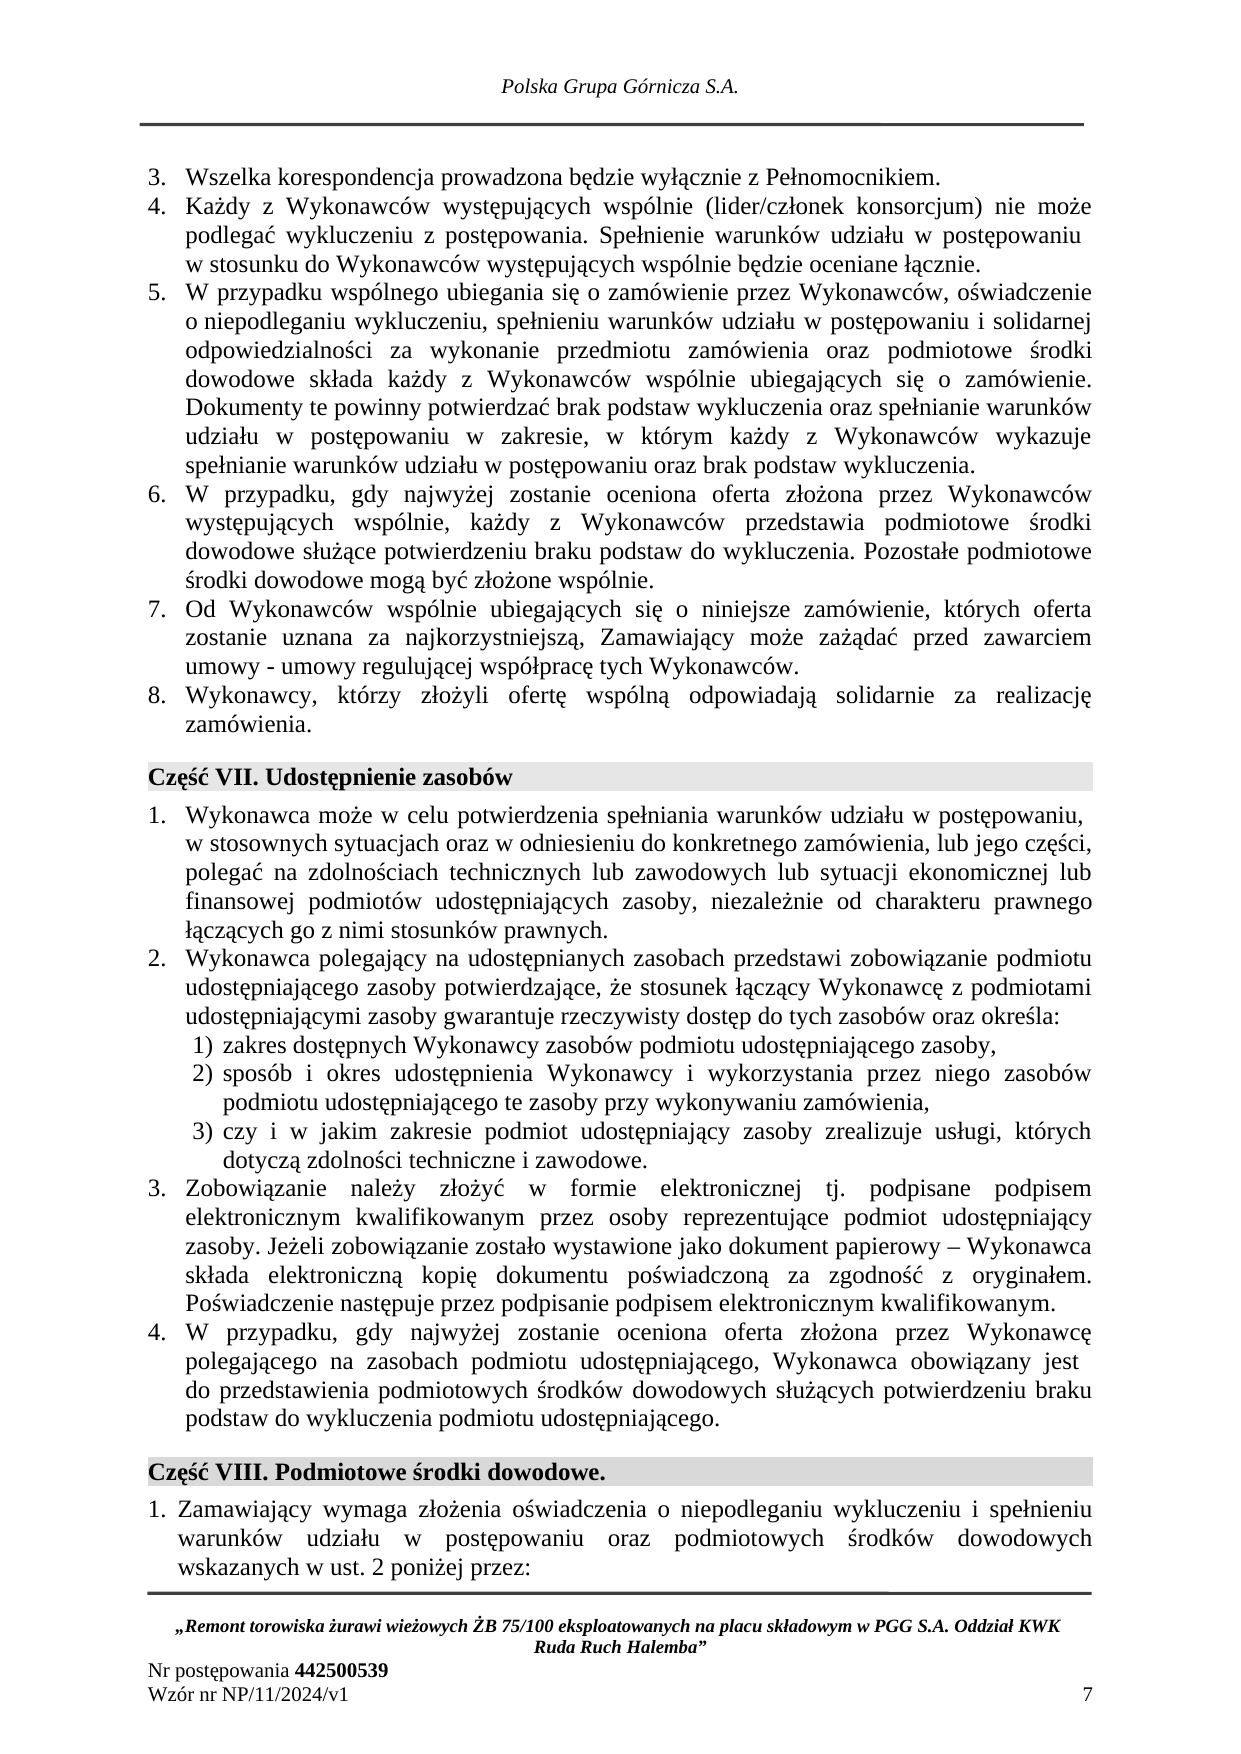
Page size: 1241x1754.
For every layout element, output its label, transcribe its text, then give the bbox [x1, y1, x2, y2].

subtitle Część VIII. Podmiotowe środki dowodowe. [148, 1457, 1093, 1486]
list W przypadku, gdy najwyżej zostanie oceniona oferta złożona przez Wykonawcę polegającego na zasobach podmiotu udostępniającego, Wykonawca obowiązany jest do przedstawienia podmiotowych środków dowodowych służących potwierdzeniu braku podstaw do wykluczenia podmiotu udostępniającego. [148, 1317, 1093, 1432]
list sposób i okres udostępnienia Wykonawcy i wykorzystania przez niego zasobów podmiotu udostępniającego te zasoby przy wykonywaniu zamówienia, [192, 1058, 1093, 1116]
list zakres dostępnych Wykonawcy zasobów podmiotu udostępniającego zasoby, [192, 1030, 1093, 1058]
list Wszelka korespondencja prowadzona będzie wyłącznie z Pełnomocnikiem. [148, 162, 1093, 191]
list W przypadku wspólnego ubiegania się o zamówienie przez Wykonawców, oświadczenie o niepodleganiu wykluczeniu, spełnieniu warunków udziału w postępowaniu i solidarnej odpowiedzialności za wykonanie przedmiotu zamówienia oraz podmiotowe środki dowodowe składa każdy z Wykonawców wspólnie ubiegających się o zamówienie. Dokumenty te powinny potwierdzać brak podstaw wykluczenia oraz spełnianie warunków udziału w postępowaniu w zakresie, w którym każdy z Wykonawców wykazuje spełnianie warunków udziału w postępowaniu oraz brak podstaw wykluczenia. [148, 277, 1093, 479]
list czy i w jakim zakresie podmiot udostępniający zasoby zrealizuje usługi, których dotyczą zdolności techniczne i zawodowe. [192, 1116, 1093, 1173]
subtitle Część VII. Udostępnienie zasobów [148, 762, 1093, 791]
list Zamawiający wymaga złożenia oświadczenia o niepodleganiu wykluczeniu i spełnieniu warunków udziału w postępowaniu oraz podmiotowych środków dowodowych wskazanych w ust. 2 poniżej przez: [148, 1494, 1093, 1581]
list Wykonawca polegający na udostępnianych zasobach przedstawi zobowiązanie podmiotu udostępniającego zasoby potwierdzające, że stosunek łączący Wykonawcę z podmiotami udostępniającymi zasoby gwarantuje rzeczywisty dostęp do tych zasobów oraz określa: [148, 943, 1093, 1030]
list Zobowiązanie należy złożyć w formie elektronicznej tj. podpisane podpisem elektronicznym kwalifikowanym przez osoby reprezentujące podmiot udostępniający zasoby. Jeżeli zobowiązanie zostało wystawione jako dokument papierowy – Wykonawca składa elektroniczną kopię dokumentu poświadczoną za zgodność z oryginałem. Poświadczenie następuje przez podpisanie podpisem elektronicznym kwalifikowanym. [148, 1173, 1093, 1317]
list Każdy z Wykonawców występujących wspólnie (lider/członek konsorcjum) nie może podlegać wykluczeniu z postępowania. Spełnienie warunków udziału w postępowaniu w stosunku do Wykonawców występujących wspólnie będzie oceniane łącznie. [148, 191, 1093, 277]
list Od Wykonawców wspólnie ubiegających się o niniejsze zamówienie, których oferta zostanie uznana za najkorzystniejszą, Zamawiający może zażądać przed zawarciem umowy - umowy regulującej współpracę tych Wykonawców. [148, 594, 1093, 680]
list Wykonawcy, którzy złożyli ofertę wspólną odpowiadają solidarnie za realizację zamówienia. [148, 680, 1093, 737]
list W przypadku, gdy najwyżej zostanie oceniona oferta złożona przez Wykonawców występujących wspólnie, każdy z Wykonawców przedstawia podmiotowe środki dowodowe służące potwierdzeniu braku podstaw do wykluczenia. Pozostałe podmiotowe środki dowodowe mogą być złożone wspólnie. [148, 479, 1093, 594]
list Wykonawca może w celu potwierdzenia spełniania warunków udziału w postępowaniu, w stosownych sytuacjach oraz w odniesieniu do konkretnego zamówienia, lub jego części, polegać na zdolnościach technicznych lub zawodowych lub sytuacji ekonomicznej lub finansowej podmiotów udostępniających zasoby, niezależnie od charakteru prawnego łączących go z nimi stosunków prawnych. [148, 800, 1093, 943]
